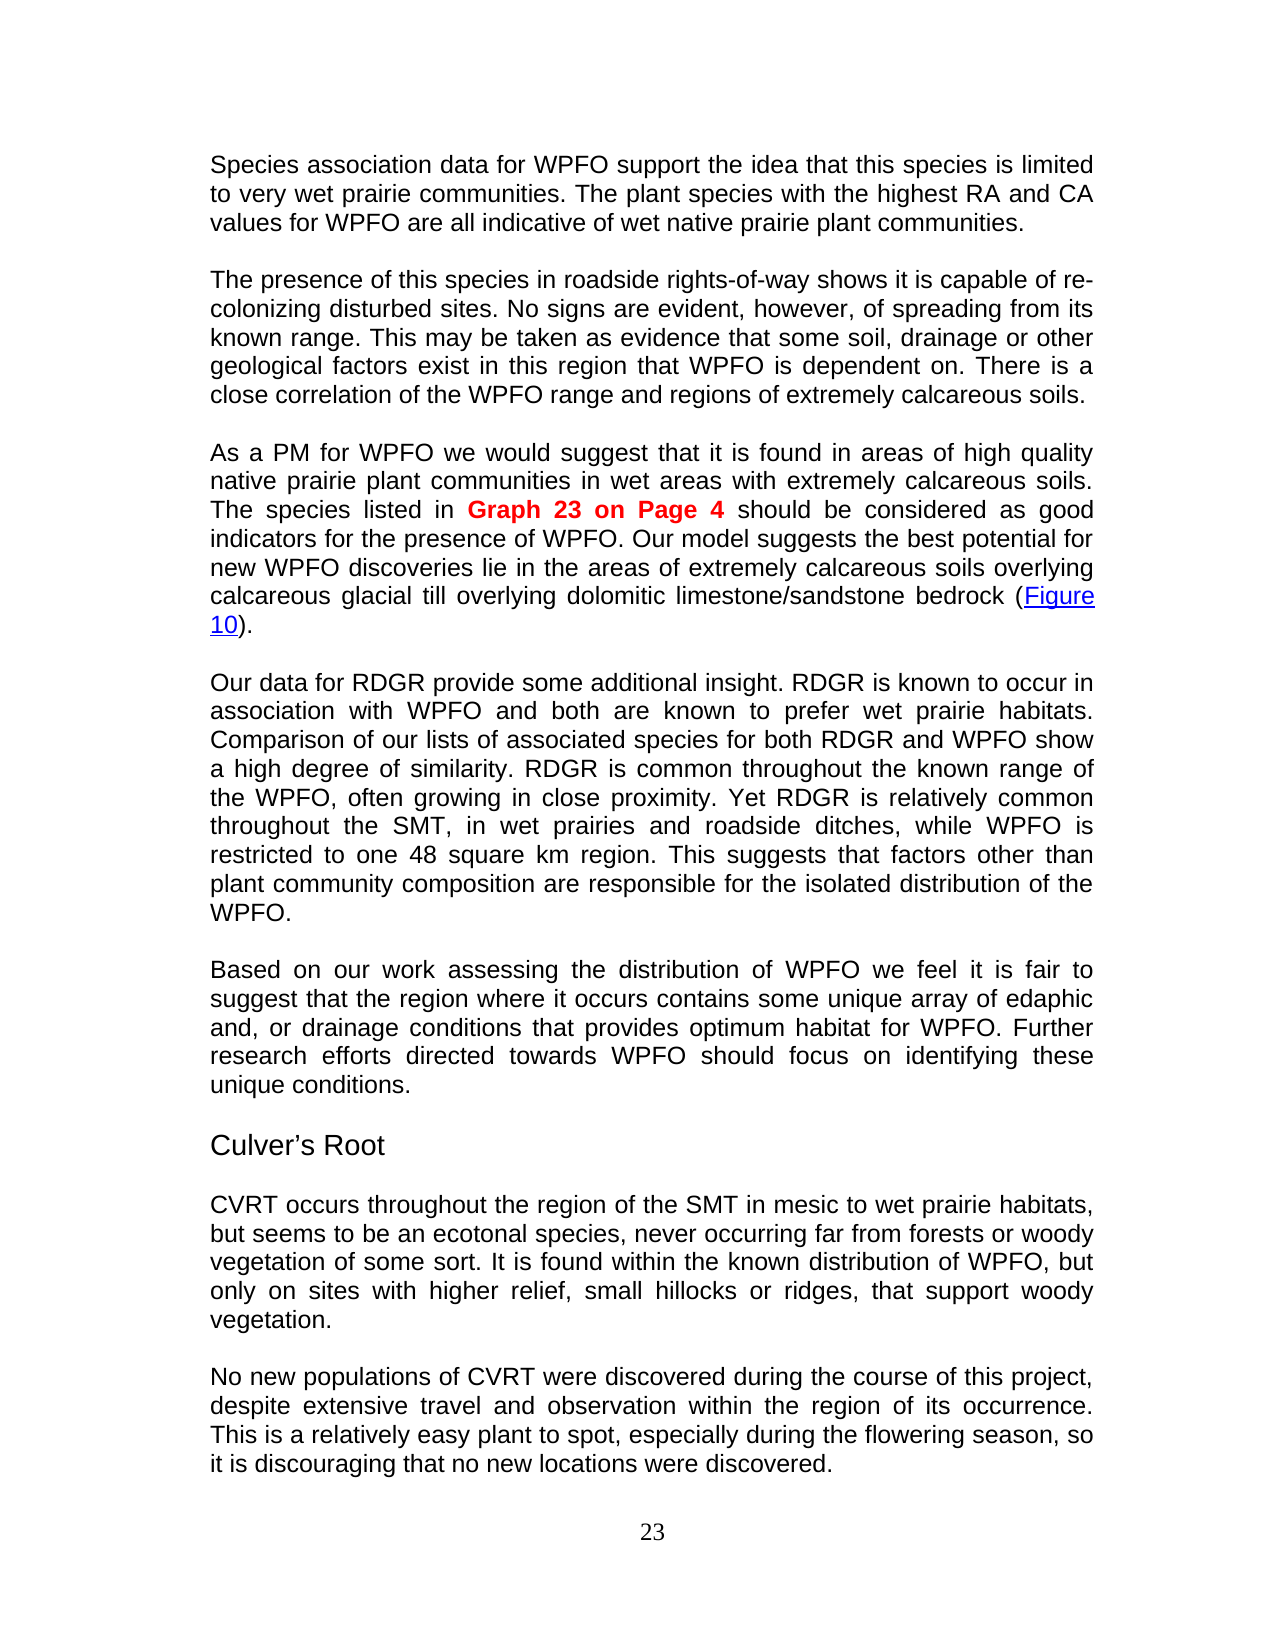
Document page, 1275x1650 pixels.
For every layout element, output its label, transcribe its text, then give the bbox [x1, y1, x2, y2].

text Species association data for WPFO support the idea that this species is limited to very wet prairie communities. The plant species with the highest RA and CA values for WPFO are all indicative of wet native prairie plant communities. [210, 150, 1095, 236]
text Culver’s Root [210, 1127, 1095, 1161]
text Our data for RDGR provide some additional insight. RDGR is known to occur in association with WPFO and both are known to prefer wet prairie habitats. Comparison of our lists of associated species for both RDGR and WPFO show a high degree of similarity. RDGR is common throughout the known range of the WPFO, often growing in close proximity. Yet RDGR is relatively common throughout the SMT, in wet prairies and roadside ditches, while WPFO is restricted to one 48 square km region. This suggests that factors other than plant community composition are responsible for the isolated distribution of the WPFO. [210, 667, 1095, 926]
text The presence of this species in roadside rights-of-way shows it is capable of re-colonizing disturbed sites. No signs are evident, however, of spreading from its known range. This may be taken as evidence that some soil, drainage or other geological factors exist in this region that WPFO is dependent on. There is a close correlation of the WPFO range and regions of extremely calcareous soils. [210, 265, 1095, 409]
text As a PM for WPFO we would suggest that it is found in areas of high quality native prairie plant communities in wet areas with extremely calcareous soils. The species listed in Graph 23 on Page 4 should be considered as good indicators for the presence of WPFO. Our model suggests the best potential for new WPFO discoveries lie in the areas of extremely calcareous soils overlying calcareous glacial till overlying dolomitic limestone/sandstone bedrock (Figure 10). [210, 437, 1095, 639]
text CVRT occurs throughout the region of the SMT in mesic to wet prairie habitats, but seems to be an ecotonal species, never occurring far from forests or woody vegetation of some sort. It is found within the known distribution of WPFO, but only on sites with higher relief, small hillocks or ridges, that support woody vegetation. [210, 1190, 1095, 1333]
text No new populations of CVRT were discovered during the course of this project, despite extensive travel and observation within the region of its occurrence. This is a relatively easy plant to spot, especially during the flowering season, so it is discouraging that no new locations were discovered. [210, 1362, 1095, 1477]
text Based on our work assessing the distribution of WPFO we feel it is fair to suggest that the region where it occurs contains some unique array of edaphic and, or drainage conditions that provides optimum habitat for WPFO. Further research efforts directed towards WPFO should focus on identifying these unique conditions. [210, 955, 1095, 1099]
